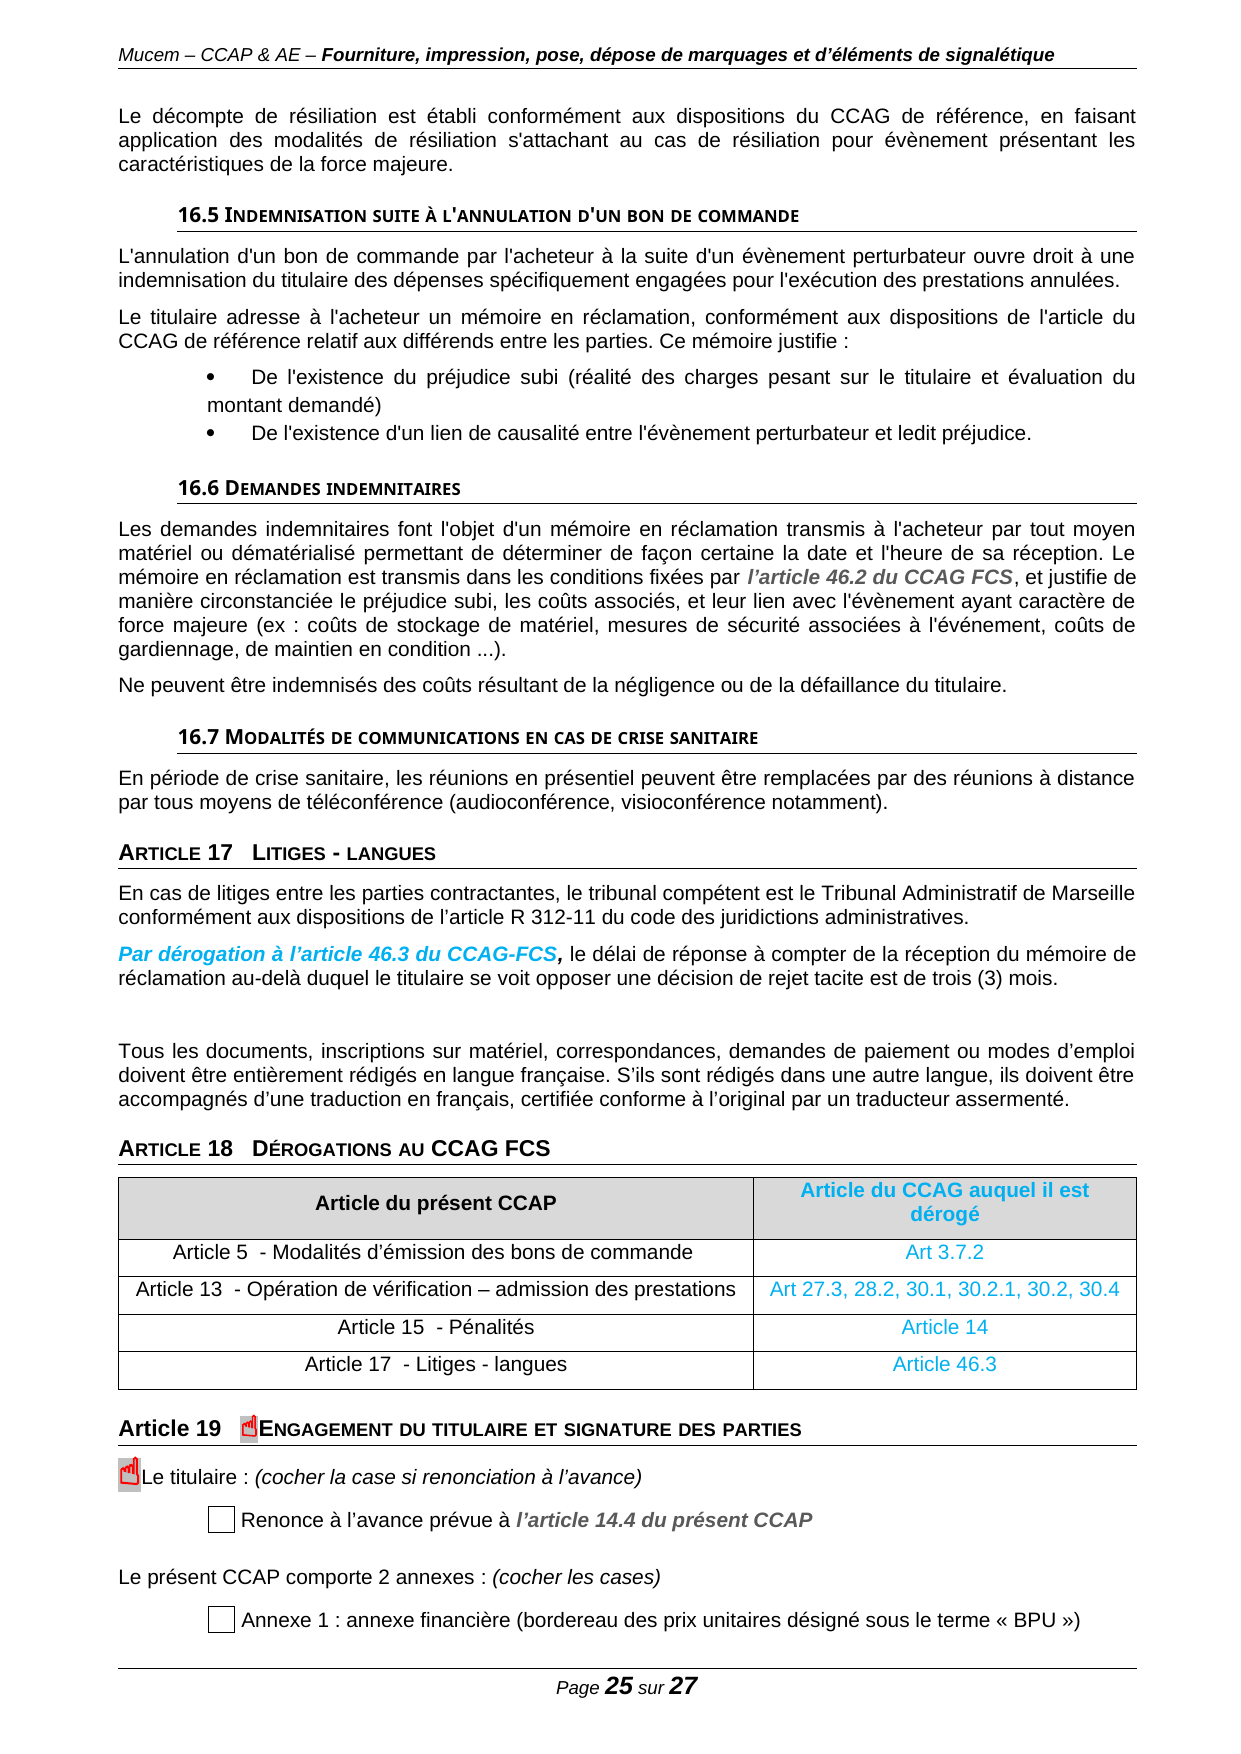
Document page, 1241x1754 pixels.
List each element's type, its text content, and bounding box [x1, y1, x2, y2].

table_cell Article 13 - Opération de vérification – admission des prestations [119, 1277, 753, 1314]
table_cell Article 15 - Pénalités [119, 1315, 753, 1351]
text L'annulation d'un bon de commande par l'acheteur à la suite d'un évènement perturbateur ouvre droit à une indemnisation du titulaire des dépenses spécifiquement engagées pour l'exécution des prestations annulées. [118, 244, 1137, 292]
table_cell Article 17 - Litiges - langues [119, 1352, 753, 1389]
text Le décompte de résiliation est établi conformément aux dispositions du CCAG de référence, en faisant application des modalités de résiliation s'attachant au cas de résiliation pour évènement présentant les caractéristiques de la force majeure. [118, 103, 1137, 175]
table_cell Art 3.7.2 [754, 1240, 1136, 1276]
subtitle Engagement du titulaire et signature des parties [118, 1415, 1137, 1445]
text Le titulaire adresse à l'acheteur un mémoire en réclamation, conformément aux dispositions de l'article du CCAG de référence relatif aux différends entre les parties. Ce mémoire justifie : [118, 305, 1137, 353]
subtitle Modalités de communications en cas de crise sanitaire [177, 722, 1137, 753]
text Les demandes indemnitaires font l'objet d'un mémoire en réclamation transmis à l'acheteur par tout moyen matériel ou dématérialisé permettant de déterminer de façon certaine la date et l'heure de sa réception. Le mémoire en réclamation est transmis dans les conditions fixées par l’article 46.2 du CCAG FCS, et justifie de manière circonstanciée le préjudice subi, les coûts associés, et leur lien avec l'évènement ayant caractère de force majeure (ex : coûts de stockage de matériel, mesures de sécurité associées à l'événement, coûts de gardiennage, de maintien en condition ...). [118, 517, 1137, 661]
text Tous les documents, inscriptions sur matériel, correspondances, demandes de paiement ou modes d’emploi doivent être entièrement rédigés en langue française. S’ils sont rédigés dans une autre langue, ils doivent être accompagnés d’une traduction en français, certifiée conforme à l’original par un traducteur assermenté. [118, 1038, 1137, 1110]
text Par dérogation à l’article 46.3 du CCAG-FCS, le délai de réponse à compter de la réception du mémoire de réclamation au-delà duquel le titulaire se voit opposer une décision de rejet tacite est de trois (3) mois. [118, 942, 1137, 989]
table_cell Article 46.3 [754, 1352, 1136, 1389]
table_cell Article 14 [754, 1315, 1136, 1351]
list De l'existence d'un lien de causalité entre l'évènement perturbateur et ledit préjudice. [207, 420, 1137, 444]
text Le titulaire : (cocher la case si renonciation à l’avance) [141, 1458, 1137, 1492]
list Le présent CCAP comporte 2 annexes : (cocher les cases) [118, 1565, 1137, 1589]
table_header Article du présent CCAP [119, 1178, 753, 1239]
text Ne peuvent être indemnisés des coûts résultant de la négligence ou de la défaillance du titulaire. [118, 673, 1137, 697]
table_cell Art 27.3, 28.2, 30.1, 30.2.1, 30.2, 30.4 [754, 1277, 1136, 1314]
subtitle Indemnisation suite à l'annulation d'un bon de commande [177, 200, 1137, 231]
subtitle Demandes indemnitaires [177, 473, 1137, 503]
subtitle Litiges - langues [118, 839, 1137, 868]
subtitle Dérogations au CCAG FCS [118, 1135, 1137, 1164]
text En cas de litiges entre les parties contractantes, le tribunal compétent est le Tribunal Administratif de Marseille conformément aux dispositions de l’article R 312-11 du code des juridictions administratives. [118, 881, 1137, 929]
table_header Article du CCAG auquel il est dérogé [754, 1178, 1136, 1239]
table_cell Article 5 - Modalités d’émission des bons de commande [119, 1240, 753, 1276]
text Annexe 1 : annexe financière (bordereau des prix unitaires désigné sous le terme « BPU ») [207, 1605, 1137, 1633]
list Renonce à l’avance prévue à l’article 14.4 du présent CCAP [207, 1505, 1137, 1533]
list De l'existence du préjudice subi (réalité des charges pesant sur le titulaire et évaluation du montant demandé) [207, 365, 1137, 417]
text En période de crise sanitaire, les réunions en présentiel peuvent être remplacées par des réunions à distance par tous moyens de téléconférence (audioconférence, visioconférence notamment). [118, 766, 1137, 814]
